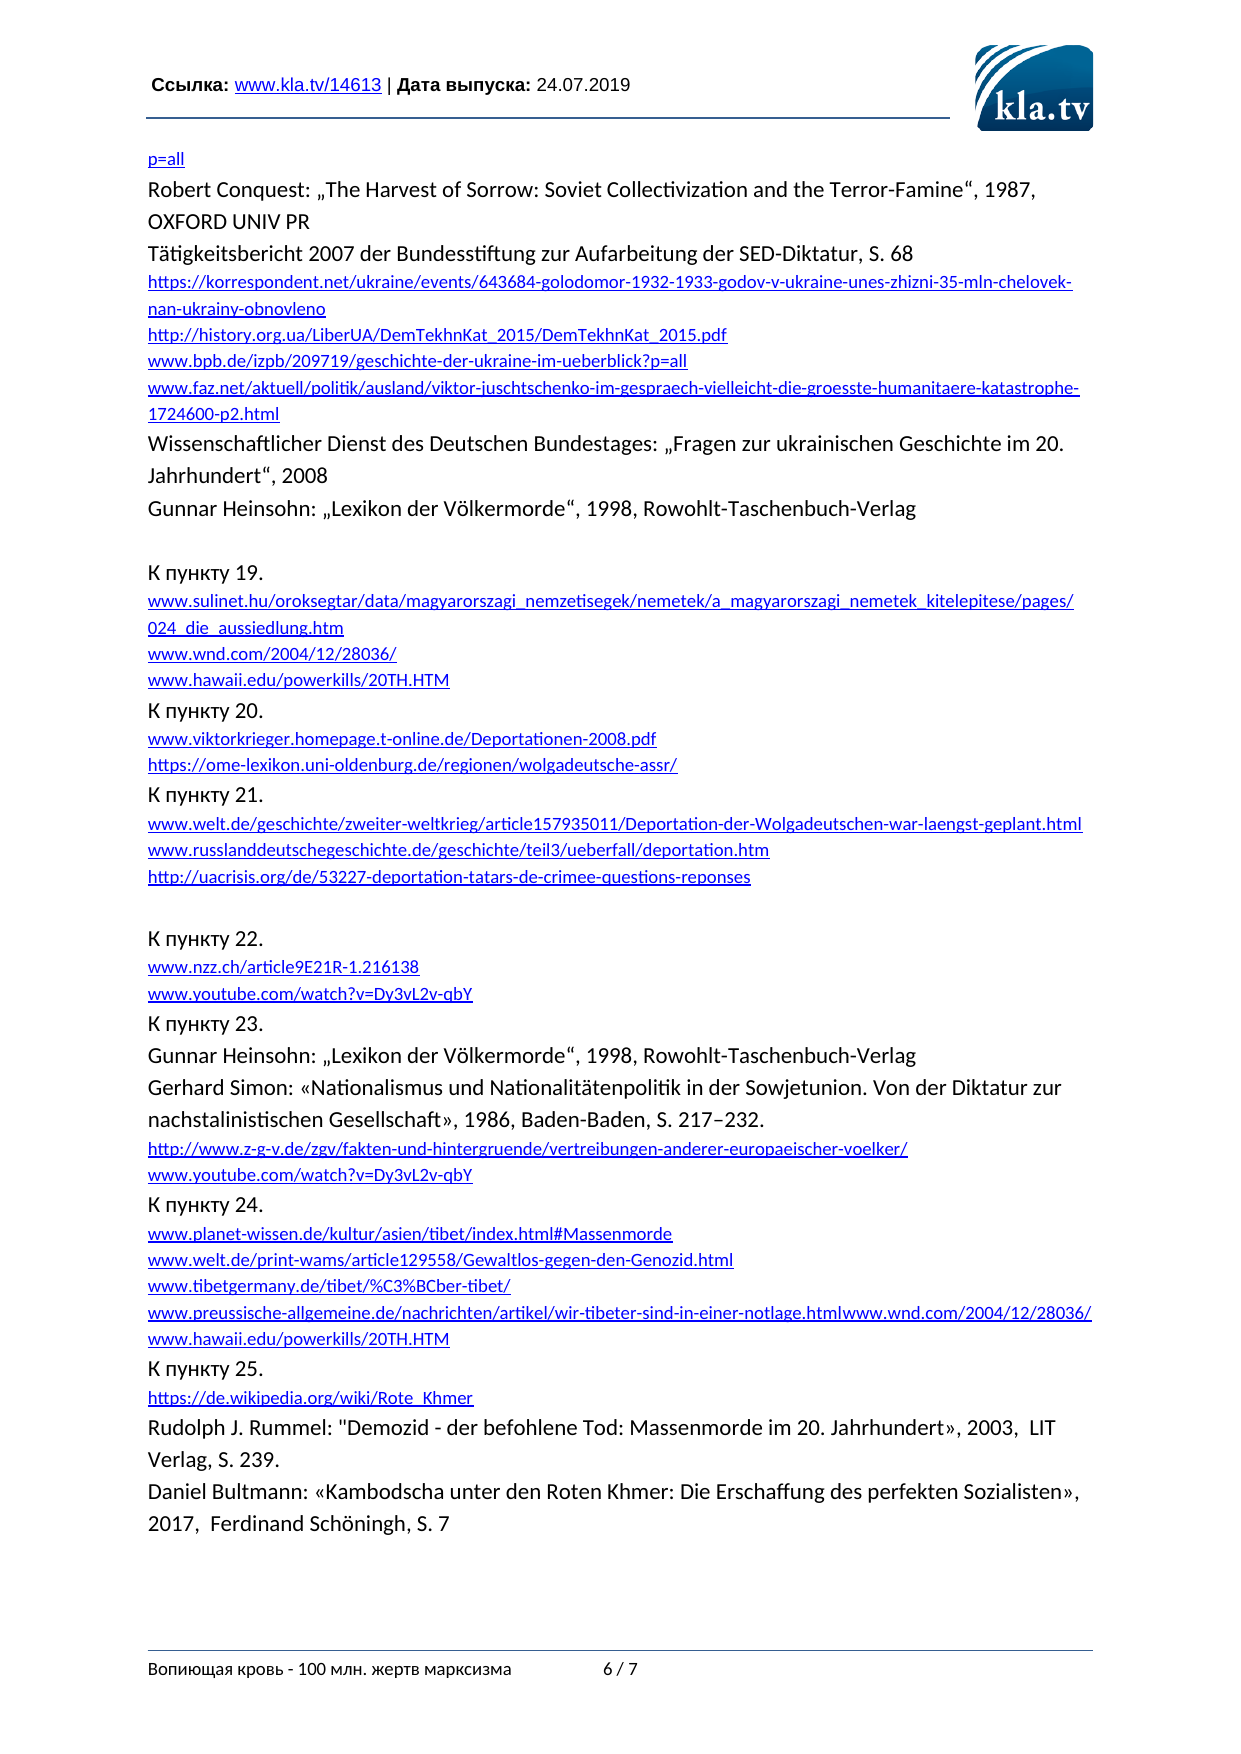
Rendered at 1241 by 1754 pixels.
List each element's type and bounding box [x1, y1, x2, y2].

text [148, 148, 1093, 1537]
